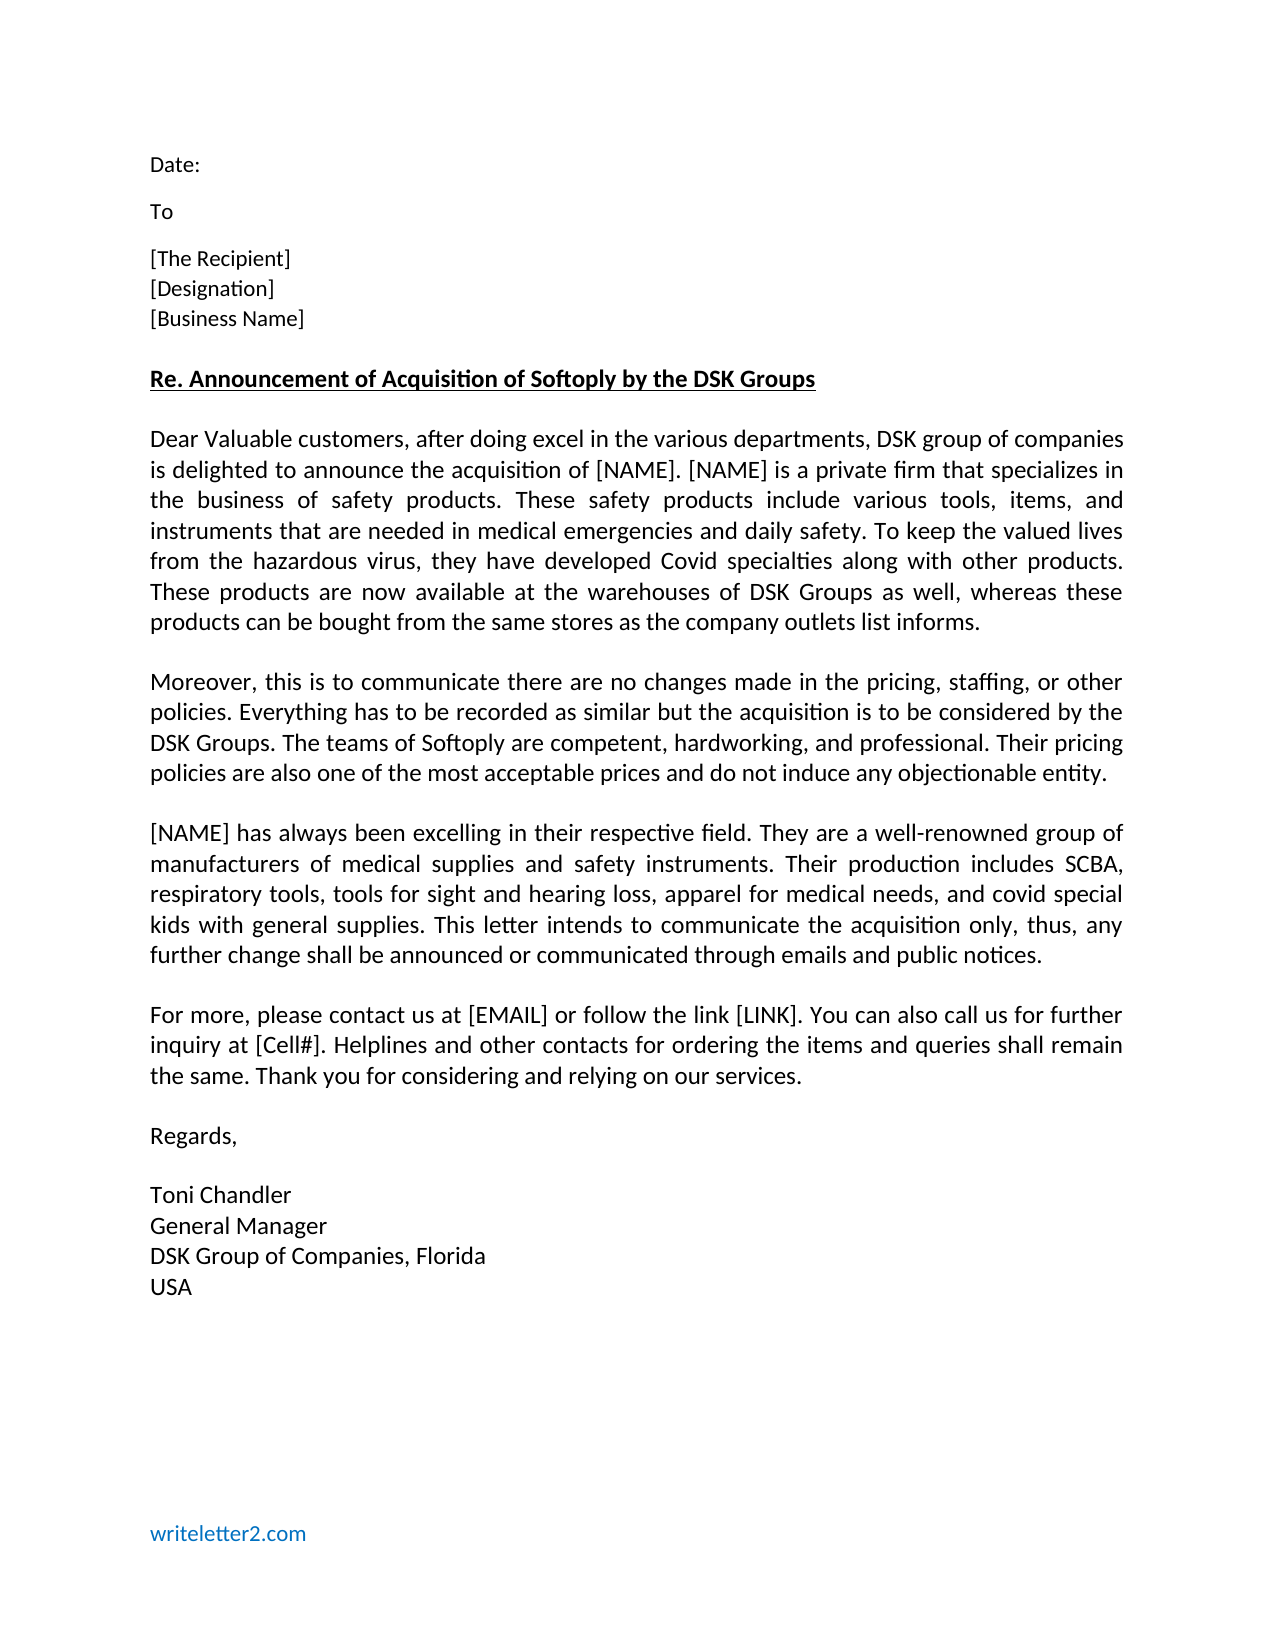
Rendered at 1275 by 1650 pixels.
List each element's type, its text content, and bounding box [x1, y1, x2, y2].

text Dear Valuable customers, after doing excel in the various departments, DSK group of companies is delighted to announce the acquisition of [NAME]. [NAME] is a private firm that specializes in the business of safety products. These safety products include various tools, items, and instruments that are needed in medical emergencies and daily safety. To keep the valued lives from the hazardous virus, they have developed Covid specialties along with other products. These products are now available at the warehouses of DSK Groups as well, whereas these products can be bought from the same stores as the company outlets list informs. [150, 423, 1125, 637]
text Moreover, this is to communicate there are no changes made in the pricing, staffing, or other policies. Everything has to be recorded as similar but the acquisition is to be considered by the DSK Groups. The teams of Softoply are competent, hardworking, and professional. Their pricing policies are also one of the most acceptable prices and do not induce any objectionable entity. [150, 666, 1125, 788]
text [NAME] has always been excelling in their respective field. They are a well-renowned group of manufacturers of medical supplies and safety instruments. Their production includes SCBA, respiratory tools, tools for sight and hearing loss, apparel for medical needs, and covid special kids with general supplies. This letter intends to communicate the acquisition only, thus, any further change shall be announced or communicated through emails and public notices. [150, 817, 1125, 970]
text [The Recipient] [Designation] [Business Name] [150, 244, 1125, 332]
text For more, please contact us at [EMAIL] or follow the link [LINK]. You can also call us for further inquiry at [Cell#]. Helplines and other contacts for ordering the items and queries shall remain the same. Thank you for considering and relying on our services. [150, 999, 1125, 1091]
text Re. Announcement of Acquisition of Softoply by the DSK Groups [150, 363, 1125, 394]
text Date: [150, 150, 1125, 178]
text To [150, 197, 1125, 225]
text Regards, [150, 1120, 1125, 1150]
text Toni Chandler General Manager DSK Group of Companies, Florida USA [150, 1179, 1125, 1302]
